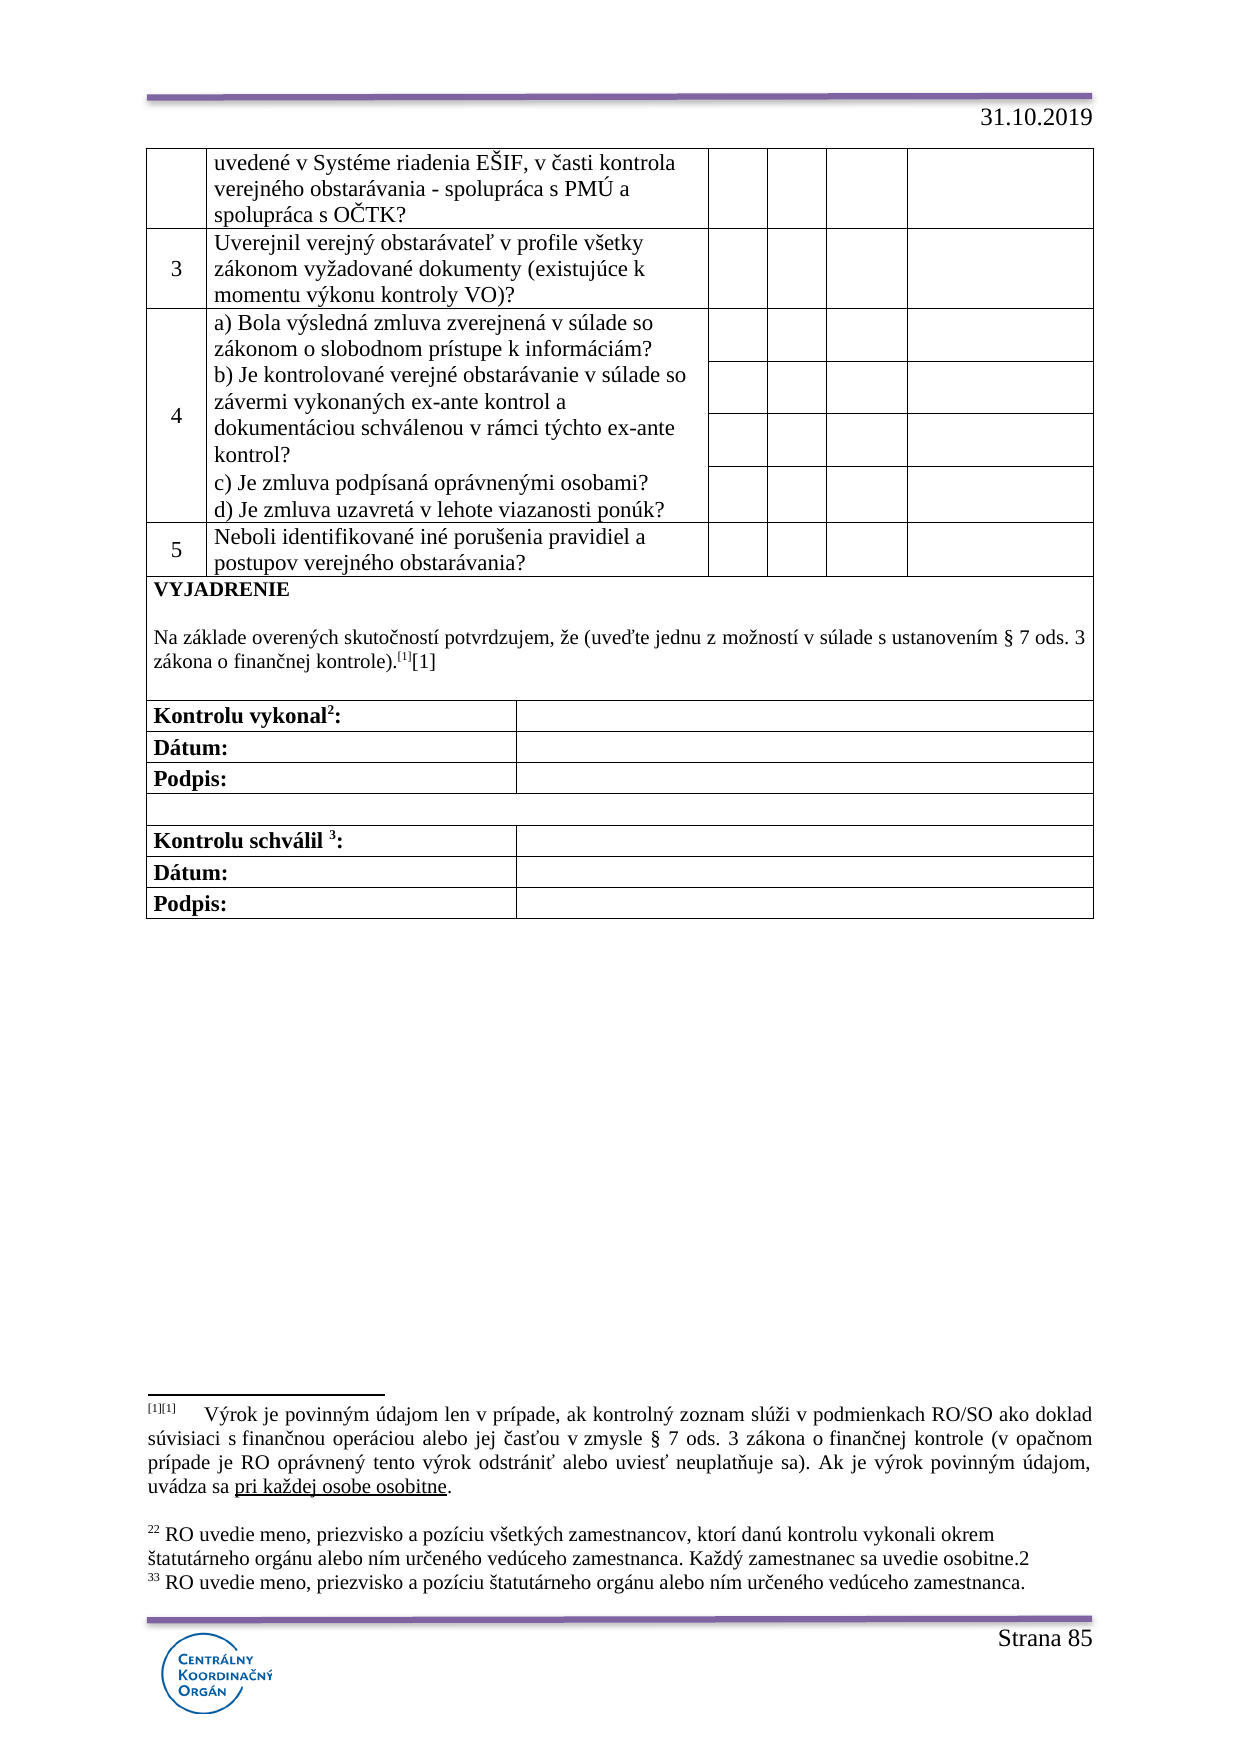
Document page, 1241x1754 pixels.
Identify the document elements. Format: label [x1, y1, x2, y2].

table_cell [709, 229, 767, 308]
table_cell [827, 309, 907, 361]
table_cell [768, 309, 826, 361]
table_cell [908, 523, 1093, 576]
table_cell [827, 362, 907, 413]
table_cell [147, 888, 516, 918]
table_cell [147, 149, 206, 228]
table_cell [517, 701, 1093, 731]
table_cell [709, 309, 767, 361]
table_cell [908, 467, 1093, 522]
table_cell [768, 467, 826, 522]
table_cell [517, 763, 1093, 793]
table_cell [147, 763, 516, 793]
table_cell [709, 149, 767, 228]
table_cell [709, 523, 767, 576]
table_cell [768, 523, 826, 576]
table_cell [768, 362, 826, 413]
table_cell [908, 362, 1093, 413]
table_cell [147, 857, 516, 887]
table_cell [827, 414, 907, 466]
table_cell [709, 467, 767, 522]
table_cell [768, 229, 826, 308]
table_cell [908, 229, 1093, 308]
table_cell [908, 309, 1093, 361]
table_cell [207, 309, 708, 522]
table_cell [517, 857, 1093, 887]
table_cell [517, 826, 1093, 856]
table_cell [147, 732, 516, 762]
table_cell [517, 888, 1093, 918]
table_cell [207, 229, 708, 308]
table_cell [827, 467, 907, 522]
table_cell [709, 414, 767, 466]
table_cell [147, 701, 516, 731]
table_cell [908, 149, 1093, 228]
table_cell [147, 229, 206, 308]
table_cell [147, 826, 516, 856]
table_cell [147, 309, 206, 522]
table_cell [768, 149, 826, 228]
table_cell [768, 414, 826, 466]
picture [159, 1631, 272, 1713]
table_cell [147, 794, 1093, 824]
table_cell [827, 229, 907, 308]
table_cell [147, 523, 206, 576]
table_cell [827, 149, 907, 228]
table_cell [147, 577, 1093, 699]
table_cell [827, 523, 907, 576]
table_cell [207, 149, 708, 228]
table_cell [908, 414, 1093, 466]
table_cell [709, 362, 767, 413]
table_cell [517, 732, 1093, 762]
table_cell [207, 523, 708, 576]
